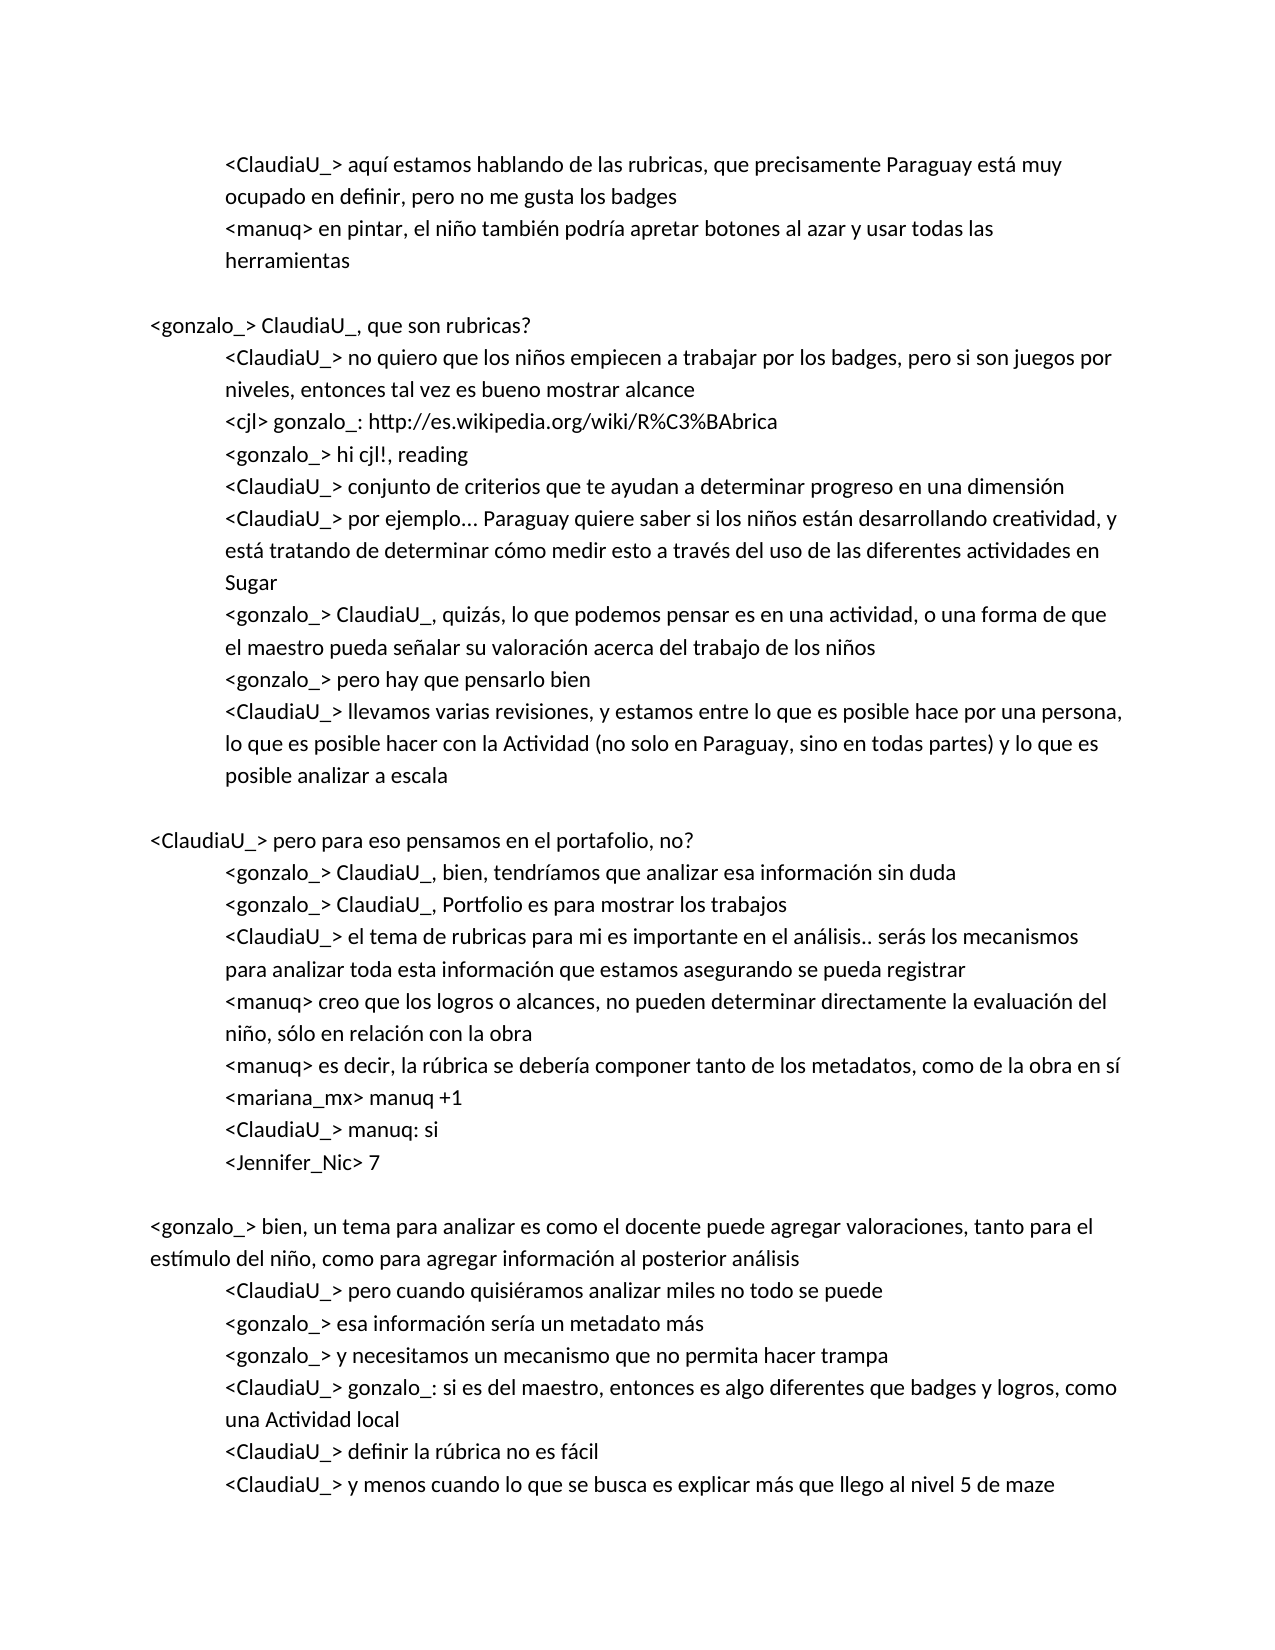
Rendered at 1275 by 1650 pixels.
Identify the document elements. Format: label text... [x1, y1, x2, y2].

text <manuq> en pintar, el niño también podría apretar botones al azar y usar todas las herramientas [225, 214, 1125, 274]
text <mariana_mx> manuq +1 [150, 1083, 1125, 1111]
text <manuq> creo que los logros o alcances, no pueden determinar directamente la evaluación del niño, sólo en relación con la obra [225, 987, 1125, 1047]
text <ClaudiaU_> llevamos varias revisiones, y estamos entre lo que es posible hace por una persona, lo que es posible hacer con la Actividad (no solo en Paraguay, sino en todas partes) y lo que es posible analizar a escala [225, 697, 1125, 789]
text <gonzalo_> y necesitamos un mecanismo que no permita hacer trampa [150, 1341, 1125, 1369]
text <ClaudiaU_> aquí estamos hablando de las rubricas, que precisamente Paraguay está muy ocupado en definir, pero no me gusta los badges [225, 150, 1125, 210]
text <gonzalo_> hi cjl!, reading [150, 440, 1125, 468]
text <ClaudiaU_> y menos cuando lo que se busca es explicar más que llego al nivel 5 de maze [150, 1470, 1125, 1498]
text <gonzalo_> pero hay que pensarlo bien [150, 665, 1125, 693]
text <gonzalo_> esa información sería un metadato más [150, 1309, 1125, 1337]
text <ClaudiaU_> pero cuando quisiéramos analizar miles no todo se puede [150, 1277, 1125, 1304]
text <Jennifer_Nic> 7 [150, 1148, 1125, 1176]
text <gonzalo_> bien, un tema para analizar es como el docente puede agregar valoraciones, tanto para el estímulo del niño, como para agregar información al posterior análisis [150, 1212, 1125, 1272]
text <ClaudiaU_> pero para eso pensamos en el portafolio, no? [150, 826, 1125, 854]
text <ClaudiaU_> conjunto de criterios que te ayudan a determinar progreso en una dimensión [150, 472, 1125, 500]
text <gonzalo_> ClaudiaU_, que son rubricas? [150, 311, 1125, 339]
text <cjl> gonzalo_: http://es.wikipedia.org/wiki/R%C3%BAbrica [225, 407, 1125, 436]
text <ClaudiaU_> por ejemplo... Paraguay quiere saber si los niños están desarrollando creatividad, y está tratando de determinar cómo medir esto a través del uso de las diferentes actividades en Sugar [225, 504, 1125, 596]
text <gonzalo_> ClaudiaU_, quizás, lo que podemos pensar es en una actividad, o una forma de que el maestro pueda señalar su valoración acerca del trabajo de los niños [225, 601, 1125, 661]
text <gonzalo_> ClaudiaU_, Portfolio es para mostrar los trabajos [150, 890, 1125, 918]
text <ClaudiaU_> manuq: si [150, 1116, 1125, 1144]
text <gonzalo_> ClaudiaU_, bien, tendríamos que analizar esa información sin duda [150, 858, 1125, 886]
text <ClaudiaU_> definir la rúbrica no es fácil [150, 1437, 1125, 1466]
text <ClaudiaU_> el tema de rubricas para mi es importante en el análisis.. serás los mecanismos para analizar toda esta información que estamos asegurando se pueda registrar [225, 922, 1125, 983]
text <manuq> es decir, la rúbrica se debería componer tanto de los metadatos, como de la obra en sí [150, 1051, 1125, 1079]
text <ClaudiaU_> gonzalo_: si es del maestro, entonces es algo diferentes que badges y logros, como una Actividad local [225, 1373, 1125, 1433]
text <ClaudiaU_> no quiero que los niños empiecen a trabajar por los badges, pero si son juegos por niveles, entonces tal vez es bueno mostrar alcance [225, 343, 1125, 403]
